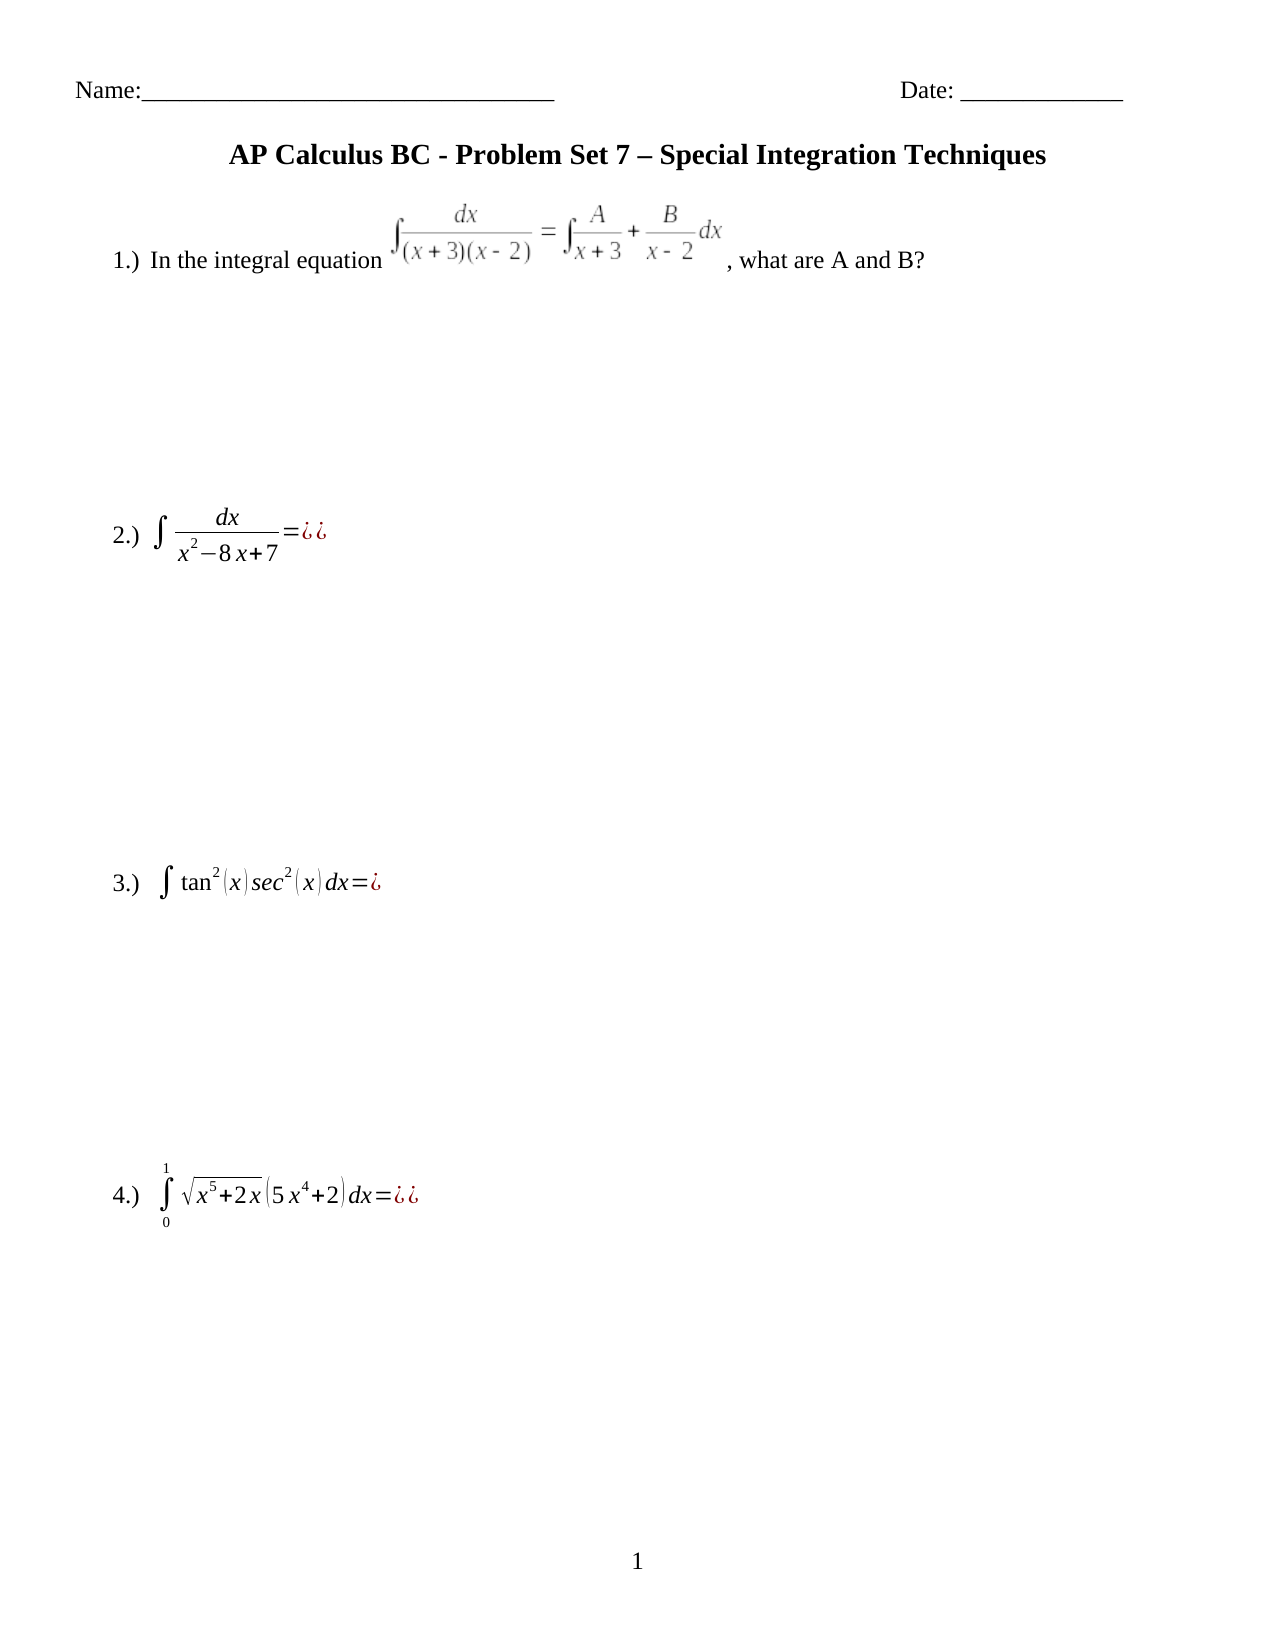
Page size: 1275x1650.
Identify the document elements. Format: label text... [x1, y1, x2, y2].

text AP Calculus BC - Problem Set 7 – Special Integration Techniques [75, 137, 1200, 171]
list In the integral equation, what are A and B? [112, 199, 1200, 274]
text Name:_________________________________ Date: _____________ [75, 75, 1200, 104]
